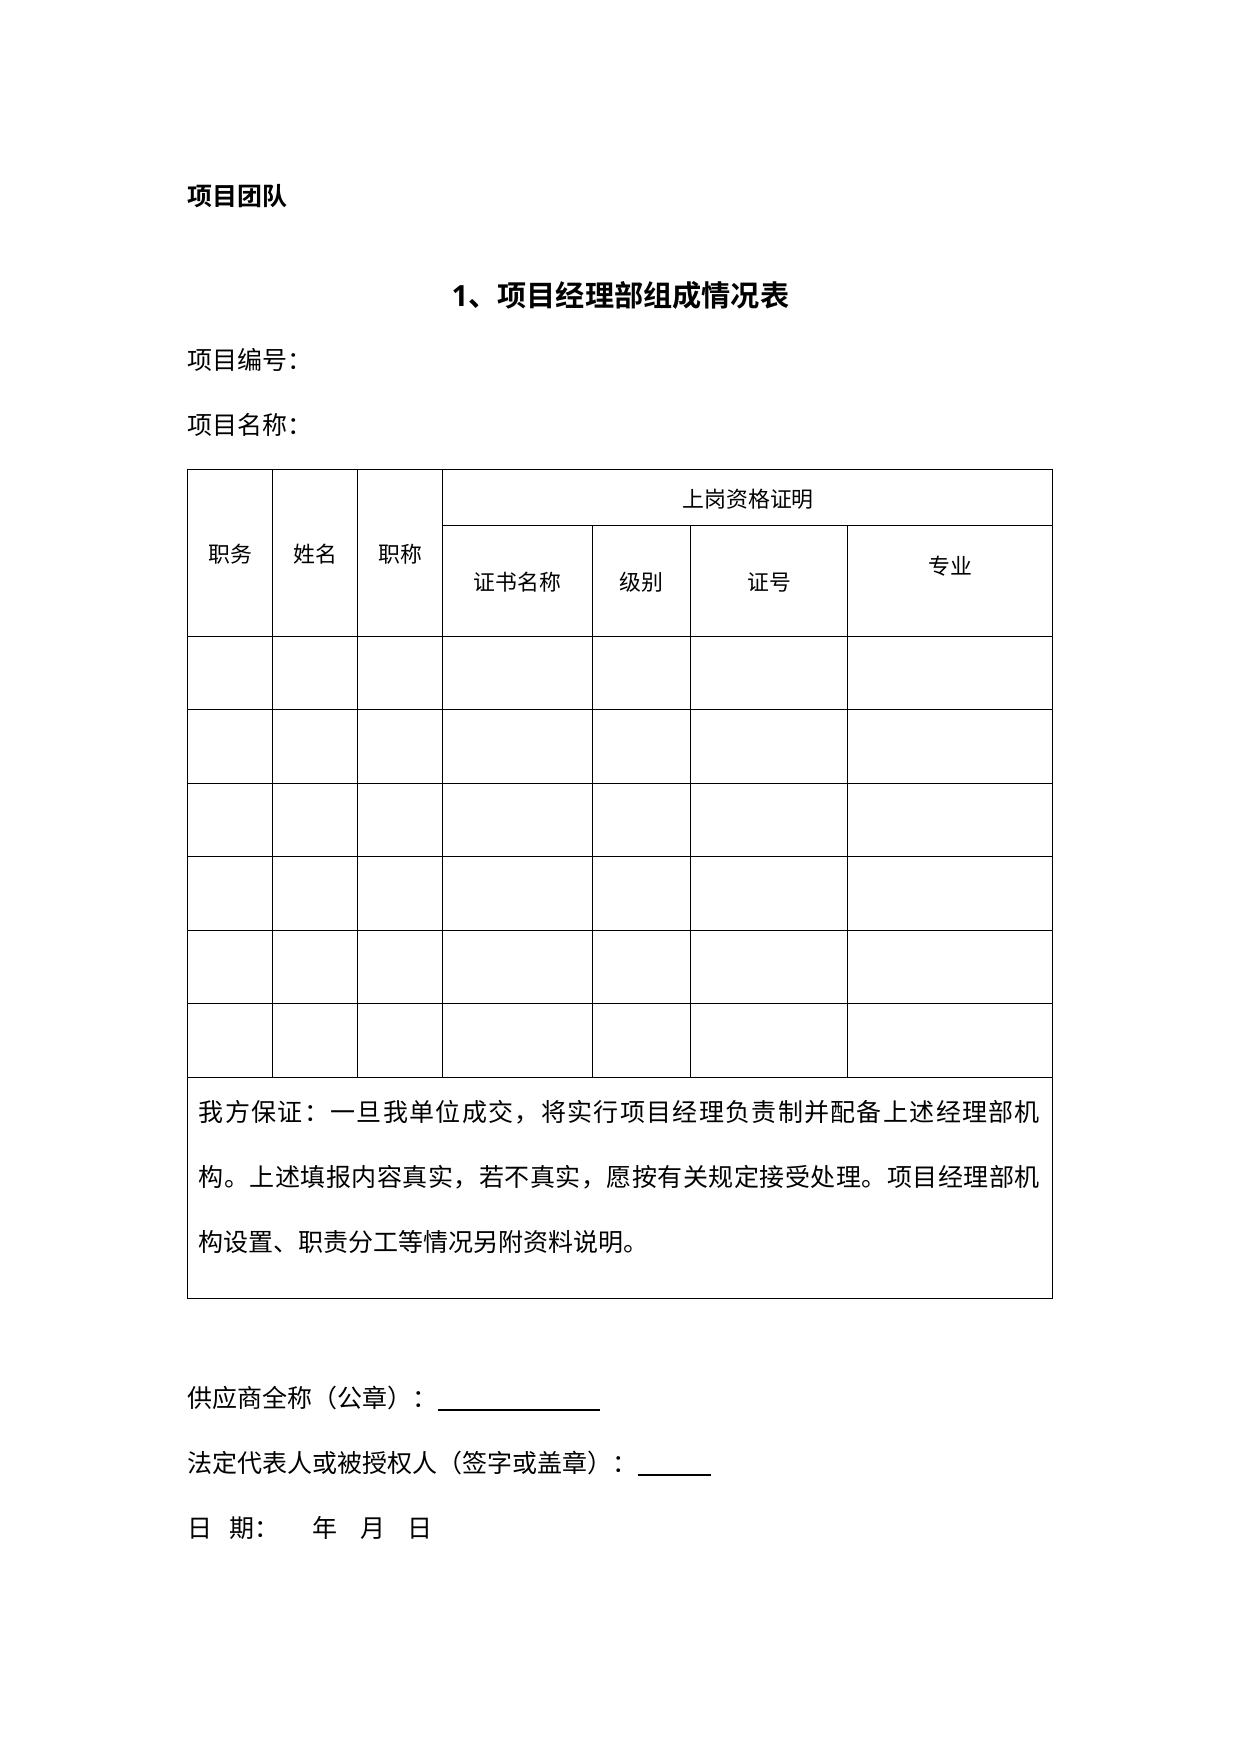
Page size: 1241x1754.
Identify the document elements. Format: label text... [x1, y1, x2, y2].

table_cell [691, 857, 847, 930]
table_cell [691, 784, 847, 856]
table_cell [443, 857, 592, 930]
table_cell [848, 857, 1052, 930]
table_cell [443, 710, 592, 783]
table_header 上岗资格证明 [443, 470, 1052, 525]
table_cell [443, 931, 592, 1003]
table_cell [443, 784, 592, 856]
table_header 职称 [358, 470, 442, 636]
table_cell [593, 710, 690, 783]
table_cell [848, 931, 1052, 1003]
table_cell [358, 784, 442, 856]
table_cell [443, 1004, 592, 1077]
table_cell [273, 784, 357, 856]
table_header 姓名 [273, 470, 357, 636]
table_cell [691, 1004, 847, 1077]
table_cell [188, 1004, 272, 1077]
table_cell [358, 931, 442, 1003]
table_cell [593, 931, 690, 1003]
table_cell [273, 857, 357, 930]
table_cell [273, 637, 357, 709]
table_cell [188, 710, 272, 783]
table_cell [188, 857, 272, 930]
table_cell [358, 1004, 442, 1077]
table_cell [593, 637, 690, 709]
table_cell [188, 637, 272, 709]
table_header 职务 [188, 470, 272, 636]
table_cell [273, 1004, 357, 1077]
table_cell [691, 931, 847, 1003]
table_cell [358, 710, 442, 783]
table_cell [593, 1004, 690, 1077]
text 供应商全称（公章）： [187, 1364, 1053, 1429]
table_cell 我方保证：一旦我单位成交，将实行项目经理负责制并配备上述经理部机构。上述填报内容真实，若不真实，愿按有关规定接受处理。项目经理部机构设置、职责分工等情况另附资料说明。 [188, 1078, 1052, 1298]
text 1、项目经理部组成情况表 [187, 261, 1053, 326]
text 日 期： 年 月 日 [187, 1494, 1053, 1559]
table_cell [848, 1004, 1052, 1077]
table_cell [358, 857, 442, 930]
table_cell 级别 [593, 526, 690, 636]
table_cell [691, 637, 847, 709]
table_cell [188, 784, 272, 856]
table_cell 证号 [691, 526, 847, 636]
table_cell 证书名称 [443, 526, 592, 636]
table_cell [593, 784, 690, 856]
table_cell [848, 784, 1052, 856]
text 项目编号： [187, 326, 1053, 391]
table_cell [273, 931, 357, 1003]
table_cell [443, 637, 592, 709]
table_cell [593, 857, 690, 930]
table_cell [273, 710, 357, 783]
table_cell [358, 637, 442, 709]
table_cell [691, 710, 847, 783]
table_cell [188, 931, 272, 1003]
table_cell [848, 637, 1052, 709]
table_cell [848, 710, 1052, 783]
text 项目名称： [187, 391, 1053, 456]
table_cell 专业 [848, 526, 1052, 636]
text 项目团队 [187, 162, 1053, 227]
text 法定代表人或被授权人（签字或盖章）： [187, 1429, 1053, 1494]
